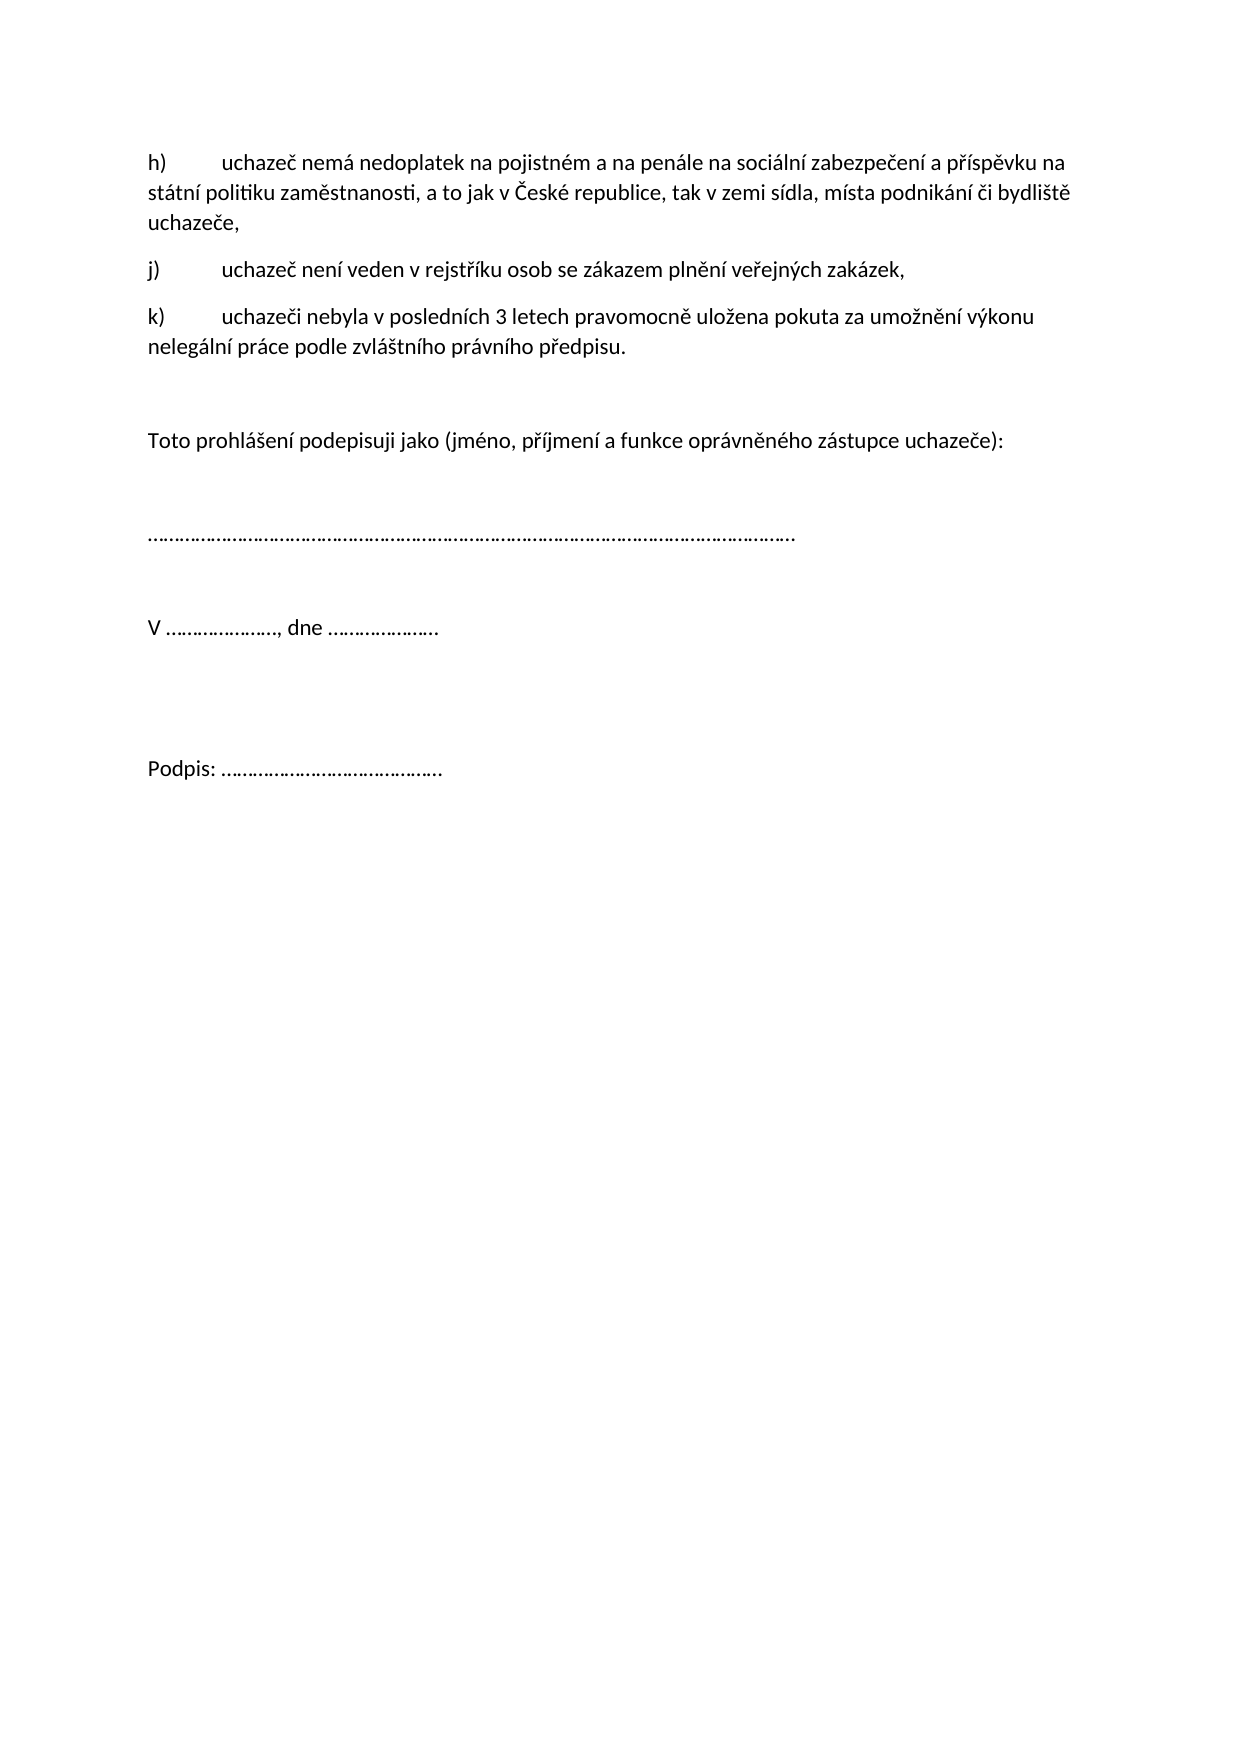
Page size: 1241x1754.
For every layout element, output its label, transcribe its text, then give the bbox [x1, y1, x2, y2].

text h) uchazeč nemá nedoplatek na pojistném a na penále na sociální zabezpečení a příspěvku na státní politiku zaměstnanosti, a to jak v České republice, tak v zemi sídla, místa podnikání či bydliště uchazeče, [148, 148, 1093, 236]
text k) uchazeči nebyla v posledních 3 letech pravomocně uložena pokuta za umožnění výkonu nelegální práce podle zvláštního právního předpisu. [148, 302, 1093, 360]
text j) uchazeč není veden v rejstříku osob se zákazem plnění veřejných zakázek, [148, 255, 1093, 283]
text …………………………………………………………………………………………………………… [148, 519, 1093, 547]
text Toto prohlášení podepisuji jako (jméno, příjmení a funkce oprávněného zástupce uchazeče): [148, 426, 1093, 454]
text Podpis: …………………………………… [148, 754, 1093, 782]
text V …………………, dne ………………… [148, 613, 1093, 641]
